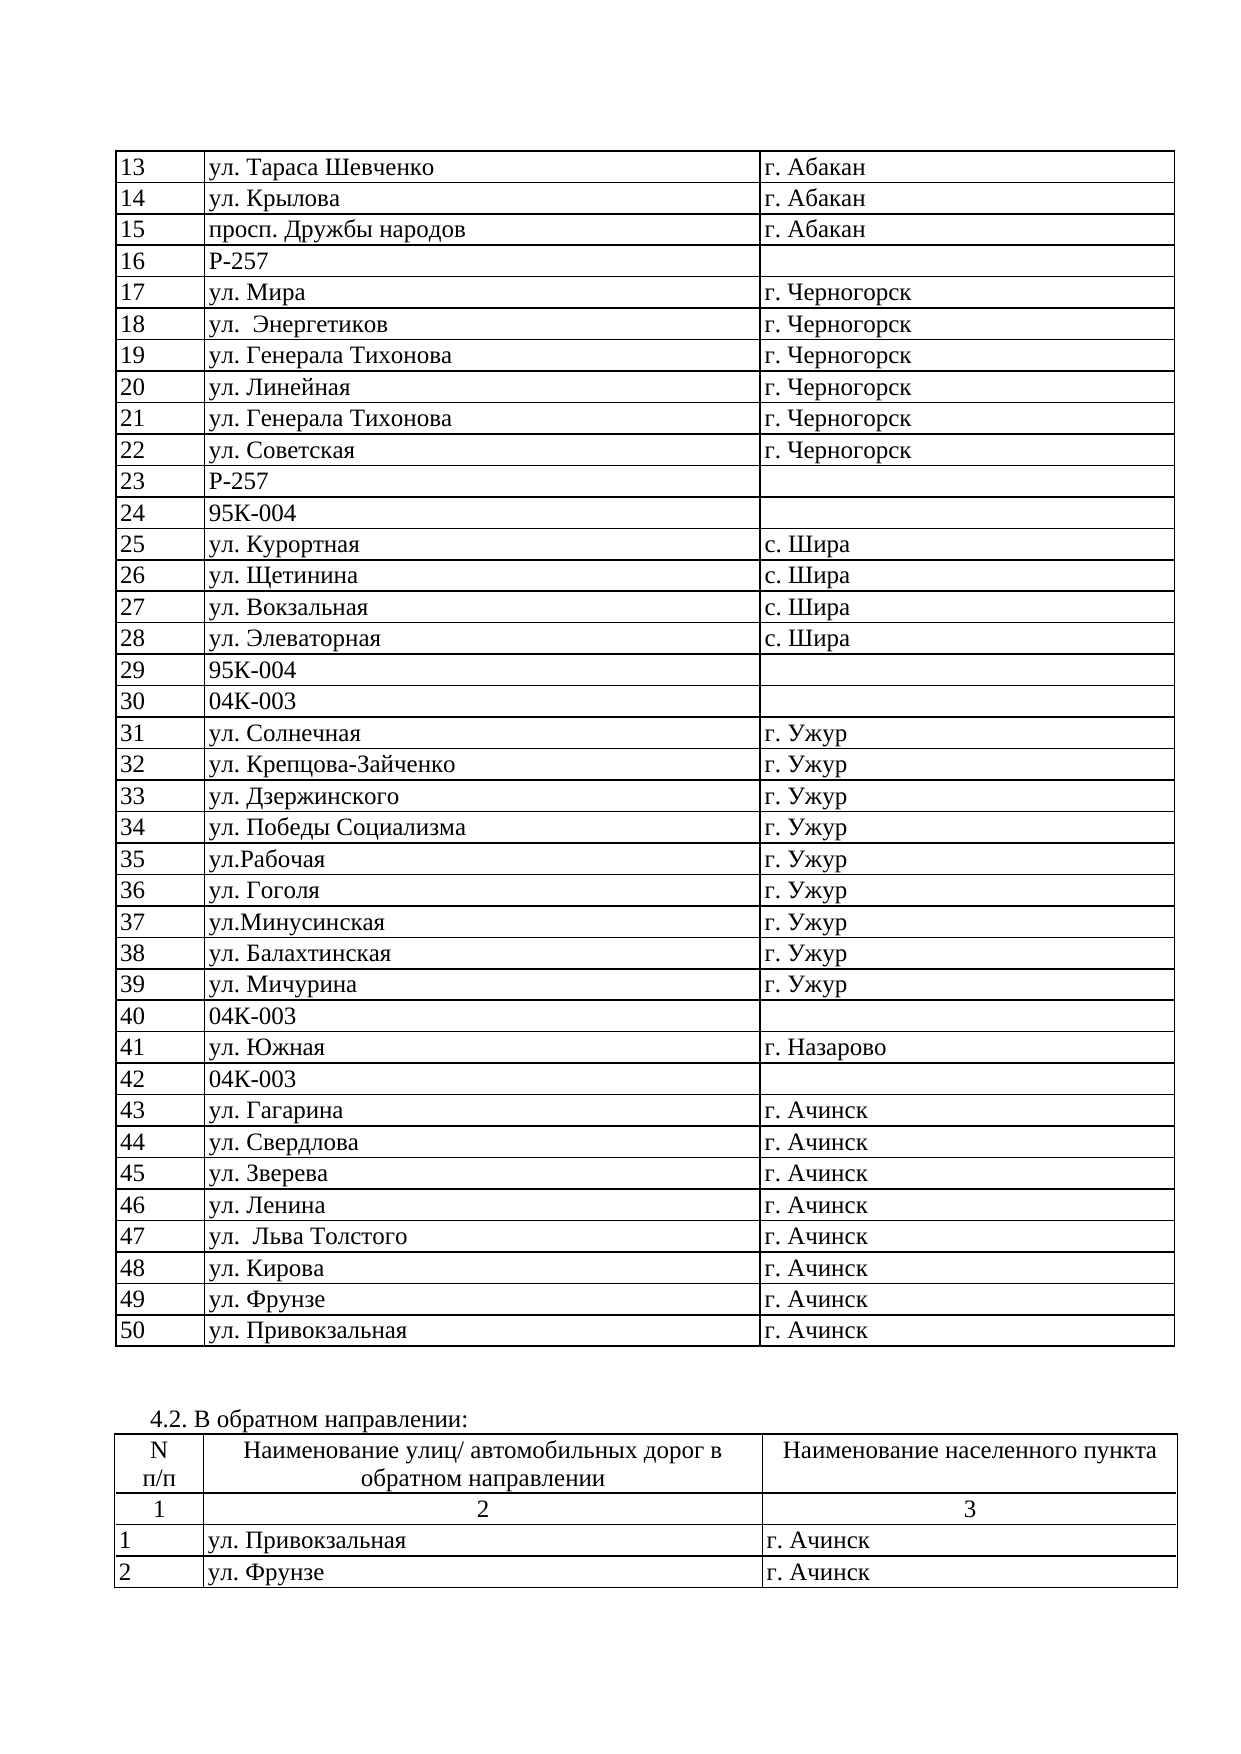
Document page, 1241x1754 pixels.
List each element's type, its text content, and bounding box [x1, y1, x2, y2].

table_cell 47 [117, 1221, 204, 1251]
table_header Наименование улиц/ автомобильных дорог в обратном направлении [204, 1435, 762, 1492]
table_cell Р-257 [205, 466, 759, 496]
table_cell ул. Линейная [205, 372, 759, 402]
table_cell 2 [115, 1556, 203, 1587]
table_cell г. Ачинск [761, 1127, 1174, 1157]
table_cell ул. Привокзальная [205, 1316, 759, 1345]
table_cell 31 [117, 718, 204, 748]
table_cell 20 [117, 372, 204, 402]
table_cell [761, 1064, 1174, 1094]
table_cell ул. Тараса Шевченко [205, 152, 759, 181]
table_cell [761, 498, 1174, 527]
table_cell 22 [117, 435, 204, 464]
table_cell 33 [117, 781, 204, 811]
table_cell 48 [117, 1253, 204, 1282]
table_cell 49 [117, 1284, 204, 1314]
table_cell г. Ачинск [763, 1524, 1177, 1555]
table_cell г. Черногорск [761, 435, 1174, 464]
table_cell просп. Дружбы народов [205, 215, 759, 244]
table_cell г. Черногорск [761, 372, 1174, 402]
table_cell [761, 686, 1174, 716]
table_cell г. Ачинск [761, 1095, 1174, 1125]
table_cell 04К-003 [205, 686, 759, 716]
table_cell г. Черногорск [761, 277, 1174, 307]
table_cell г. Ачинск [761, 1158, 1174, 1188]
table_cell г. Абакан [761, 183, 1174, 213]
table_cell ул. Энергетиков [205, 309, 759, 339]
table_cell 36 [117, 875, 204, 905]
table_cell г. Ужур [761, 875, 1174, 905]
table_cell 04К-003 [205, 1001, 759, 1031]
table_cell 41 [117, 1032, 204, 1062]
table_cell ул. Южная [205, 1032, 759, 1062]
table_header Наименование населенного пункта [763, 1435, 1177, 1492]
table_cell 1 [115, 1493, 203, 1524]
table_header N п/п [115, 1435, 203, 1492]
table_cell г. Ужур [761, 718, 1174, 748]
table_cell [761, 466, 1174, 496]
table_cell г. Черногорск [761, 309, 1174, 339]
table_cell 19 [117, 340, 204, 370]
table_cell ул. Кирова [205, 1253, 759, 1282]
table_cell ул.Минусинская [205, 907, 759, 936]
table_cell ул. Ленина [205, 1190, 759, 1219]
table_cell ул. Элеваторная [205, 623, 759, 653]
table_cell ул. Льва Толстого [205, 1221, 759, 1251]
table_cell 37 [117, 907, 204, 936]
table_cell г. Ачинск [761, 1316, 1174, 1345]
table_cell 39 [117, 970, 204, 999]
table_cell 46 [117, 1190, 204, 1219]
table_cell ул. Генерала Тихонова [205, 340, 759, 370]
table_cell Р-257 [205, 246, 759, 276]
table_cell ул. Крылова [205, 183, 759, 213]
table_cell 42 [117, 1064, 204, 1094]
table_cell г. Ужур [761, 938, 1174, 968]
table_cell г. Ачинск [761, 1221, 1174, 1251]
table_cell 18 [117, 309, 204, 339]
table_cell ул. Победы Социализма [205, 812, 759, 842]
table_cell ул. Свердлова [205, 1127, 759, 1157]
table_cell с. Шира [761, 592, 1174, 622]
table_cell ул. Мира [205, 277, 759, 307]
table_cell г. Черногорск [761, 340, 1174, 370]
table_cell г. Абакан [761, 152, 1174, 181]
table_cell г. Ужур [761, 970, 1174, 999]
table_cell ул. Генерала Тихонова [205, 403, 759, 433]
table_cell г. Ужур [761, 781, 1174, 811]
table_cell 29 [117, 655, 204, 685]
table_cell г. Ачинск [761, 1190, 1174, 1219]
table_cell 23 [117, 466, 204, 496]
table_cell 17 [117, 277, 204, 307]
table_cell г. Ачинск [761, 1284, 1174, 1314]
table_cell 15 [117, 215, 204, 244]
table_cell г. Назарово [761, 1032, 1174, 1062]
table_cell г. Ачинск [761, 1253, 1174, 1282]
table_cell 24 [117, 498, 204, 527]
text 4.2. В обратном направлении: [150, 1404, 1090, 1433]
table_cell 1 [115, 1525, 203, 1555]
table_cell 2 [204, 1494, 762, 1524]
table_cell ул. Гоголя [205, 875, 759, 905]
table_cell с. Шира [761, 529, 1174, 559]
table_cell [761, 246, 1174, 276]
table_cell 43 [117, 1095, 204, 1125]
table_cell 21 [117, 403, 204, 433]
table_cell 44 [117, 1127, 204, 1157]
table_cell ул. Привокзальная [204, 1525, 762, 1555]
table_cell 30 [117, 686, 204, 716]
table_cell 45 [117, 1158, 204, 1188]
table_cell г. Ачинск [763, 1555, 1177, 1587]
table_cell ул. Мичурина [205, 970, 759, 999]
table_cell ул. Гагарина [205, 1095, 759, 1125]
table_cell 28 [117, 623, 204, 653]
table_cell с. Шира [761, 623, 1174, 653]
table_cell 14 [117, 183, 204, 213]
table_cell 50 [117, 1316, 204, 1345]
table_cell 35 [117, 844, 204, 873]
table_cell 26 [117, 561, 204, 590]
table_cell 38 [117, 938, 204, 968]
table_cell [761, 1001, 1174, 1031]
table_cell 25 [117, 529, 204, 559]
table_cell ул. Фрунзе [204, 1557, 762, 1587]
table_cell г. Ужур [761, 812, 1174, 842]
table_cell г. Черногорск [761, 403, 1174, 433]
table_cell ул. Крепцова-Зайченко [205, 749, 759, 779]
table_cell 27 [117, 592, 204, 622]
table_cell г. Абакан [761, 215, 1174, 244]
table_cell г. Ужур [761, 907, 1174, 936]
table_cell с. Шира [761, 561, 1174, 590]
table_cell ул. Вокзальная [205, 592, 759, 622]
table_cell 16 [117, 246, 204, 276]
table_cell 95К-004 [205, 655, 759, 685]
table_cell 95К-004 [205, 498, 759, 527]
table_cell 13 [117, 152, 204, 181]
table_cell ул. Фрунзе [205, 1284, 759, 1314]
table_cell 32 [117, 749, 204, 779]
table_cell ул.Рабочая [205, 844, 759, 873]
table_cell ул. Дзержинского [205, 781, 759, 811]
table_cell 34 [117, 812, 204, 842]
table_cell ул. Советская [205, 435, 759, 464]
table_cell ул. Балахтинская [205, 938, 759, 968]
table_cell ул. Зверева [205, 1158, 759, 1188]
table_cell 40 [117, 1001, 204, 1031]
table_cell г. Ужур [761, 749, 1174, 779]
table_cell 3 [763, 1492, 1177, 1524]
table_cell 04К-003 [205, 1064, 759, 1094]
table_cell ул. Щетинина [205, 561, 759, 590]
table_cell г. Ужур [761, 844, 1174, 873]
table_cell ул. Солнечная [205, 718, 759, 748]
table_cell [761, 655, 1174, 685]
table_cell ул. Курортная [205, 529, 759, 559]
